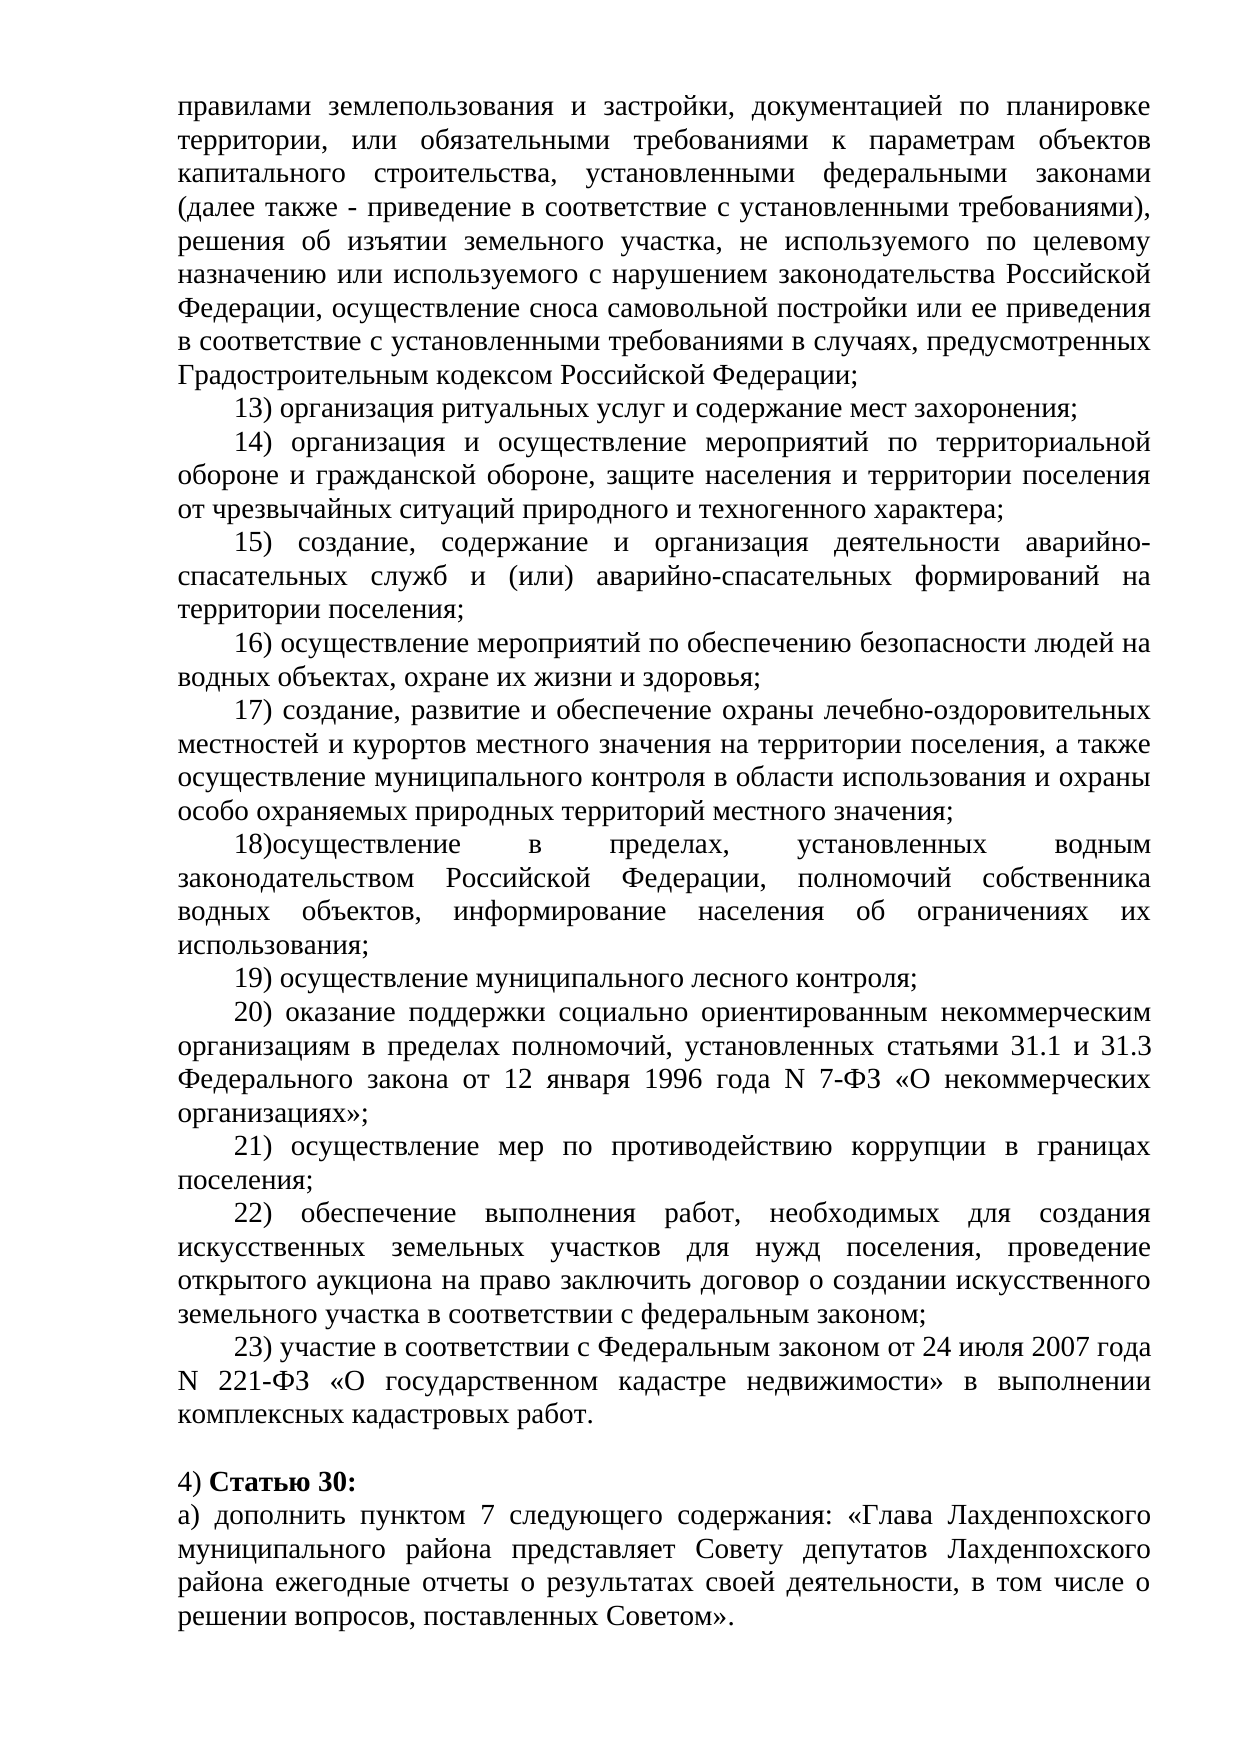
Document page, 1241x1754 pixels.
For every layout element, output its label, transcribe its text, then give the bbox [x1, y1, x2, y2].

text 18)осуществление в пределах, установленных водным законодательством Российской Федерации, полномочий собственника водных объектов, информирование населения об ограничениях их использования; [177, 826, 1152, 961]
text 22) обеспечение выполнения работ, необходимых для создания искусственных земельных участков для нужд поселения, проведение открытого аукциона на право заключить договор о создании искусственного земельного участка в соответствии с федеральным законом; [177, 1195, 1152, 1329]
text 19) осуществление муниципального лесного контроля; [177, 961, 1152, 994]
text 17) создание, развитие и обеспечение охраны лечебно-оздоровительных местностей и курортов местного значения на территории поселения, а также осуществление муниципального контроля в области использования и охраны особо охраняемых природных территорий местного значения; [177, 692, 1152, 826]
text а) дополнить пунктом 7 следующего содержания: «Глава Лахденпохского муниципального района представляет Совету депутатов Лахденпохского района ежегодные отчеты о результатах своей деятельности, в том числе о решении вопросов, поставленных Советом». [177, 1497, 1152, 1631]
text 15) создание, содержание и организация деятельности аварийно-спасательных служб и (или) аварийно-спасательных формирований на территории поселения; [177, 524, 1152, 625]
text 23) участие в соответствии с Федеральным законом от 24 июля 2007 года N 221-ФЗ «О государственном кадастре недвижимости» в выполнении комплексных кадастровых работ. [177, 1329, 1152, 1430]
text 20) оказание поддержки социально ориентированным некоммерческим организациям в пределах полномочий, установленных статьями 31.1 и 31.3 Федерального закона от 12 января 1996 года N 7-ФЗ «О некоммерческих организациях»; [177, 994, 1152, 1128]
text 13) организация ритуальных услуг и содержание мест захоронения; [177, 390, 1152, 424]
text 21) осуществление мер по противодействию коррупции в границах поселения; [177, 1128, 1152, 1195]
text 16) осуществление мероприятий по обеспечению безопасности людей на водных объектах, охране их жизни и здоровья; [177, 625, 1152, 692]
text 4) Статью 30: [177, 1464, 1152, 1497]
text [177, 88, 1152, 390]
text 14) организация и осуществление мероприятий по территориальной обороне и гражданской обороне, защите населения и территории поселения от чрезвычайных ситуаций природного и техногенного характера; [177, 424, 1152, 524]
